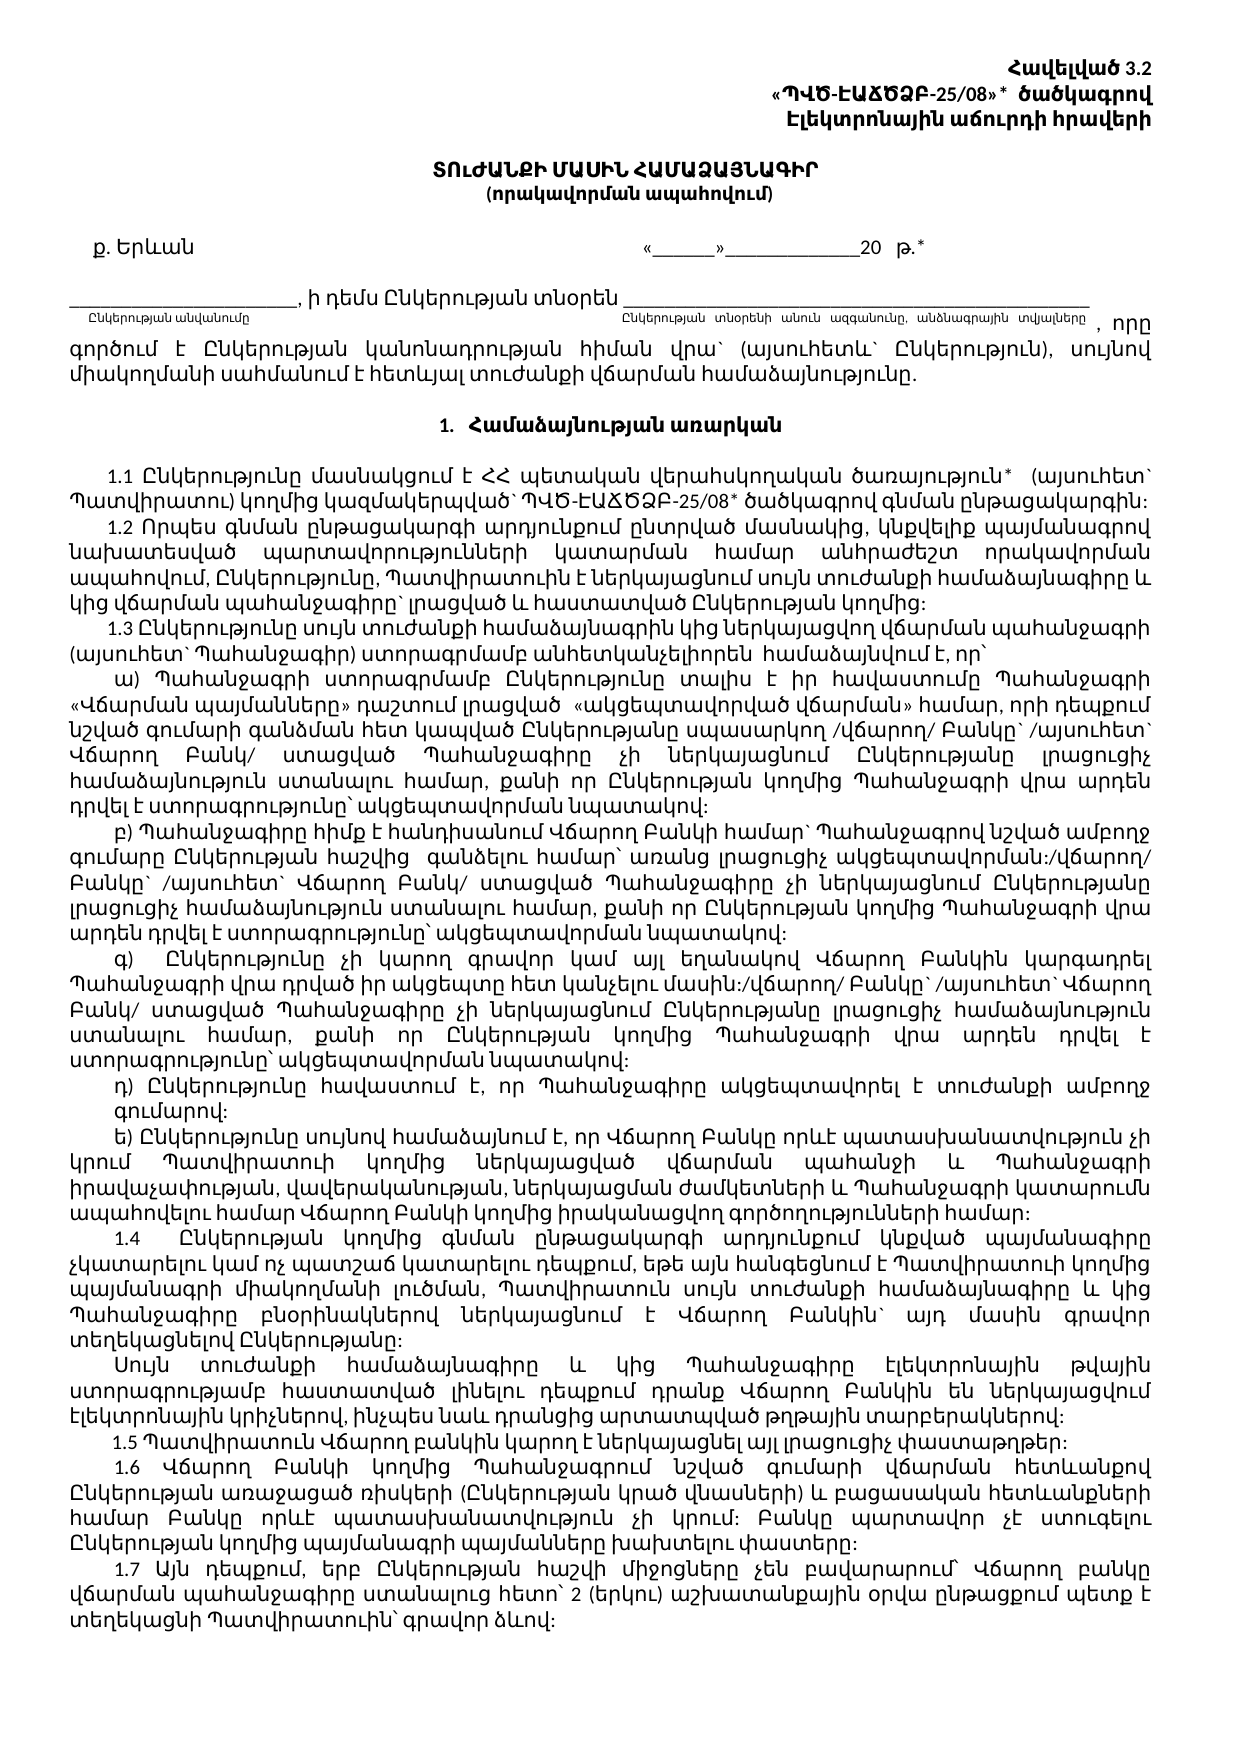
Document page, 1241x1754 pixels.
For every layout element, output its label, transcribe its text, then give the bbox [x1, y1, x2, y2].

text Սույն տուժանքի համաձայնագիրը և կից Պահանջագիրը էլեկտրոնային թվային ստորագրությամբ հաստատված լինելու դեպքում դրանք Վճարող Բանկին են ներկայացվում էլեկտրոնային կրիչներով, ինչպես նաև դրանցից արտատպված թղթային տարբերակներով: [69, 1353, 1152, 1429]
text 1.6 Վճարող Բանկի կողմից Պահանջագրում նշված գումարի վճարման հետևանքով Ընկերության առաջացած ռիսկերի (Ընկերության կրած վնասների) և բացասական հետևանքների համար Բանկը որևէ պատասխանատվություն չի կրում: Բանկը պարտավոր չէ ստուգելու Ընկերության կողմից պայմանագրի պայմանները խախտելու փաստերը: [69, 1454, 1152, 1556]
text 1. Համաձայնության առարկան [69, 412, 1152, 438]
text 1.4 Ընկերության կողմից գնման ընթացակարգի արդյունքում կնքված պայմանագիրը չկատարելու կամ ոչ պատշաճ կատարելու դեպքում, եթե այն հանգեցնում է Պատվիրատուի կողմից պայմանագրի միակողմանի լուծման, Պատվիրատուն սույն տուժանքի համաձայնագիրը և կից Պահանջագիրը բնօրինակներով ներկայացնում է Վճարող Բանկին` այդ մասին գրավոր տեղեկացնելով Ընկերությանը: [69, 1226, 1152, 1353]
text Էլեկտրոնային աճուրդի հրավերի [69, 106, 1152, 132]
text 1.3 Ընկերությունը սույն տուժանքի համաձայնագրին կից ներկայացվող վճարման պահանջագրի (այսուհետ` Պահանջագիր) ստորագրմամբ անհետկանչելիորեն համաձայնվում է, որ՝ [69, 616, 1152, 666]
text ______________________, ի դեմս Ընկերության տնօրեն _____________________________________________ [69, 285, 1152, 311]
text (որակավորման ապահովում) [69, 183, 1152, 206]
text 1.5 Պատվիրատուն Վճարող բանկին կարող է ներկայացնել այլ լրացուցիչ փաստաթղթեր: [69, 1429, 1152, 1454]
text 1.1 Ընկերությունը մասնակցում է ՀՀ պետական վերահսկողական ծառայություն* (այսուհետ` Պատվիրատու) կողմից կազմակերպված` ՊՎԾ-ԷԱՃԾՁԲ-25/08* ծածկագրով գնման ընթացակարգին: [69, 463, 1152, 514]
text Ընկերության անվանումը Ընկերության տնօրենի անուն ազգանունը, անձնագրային տվյալները , որը գործում է Ընկերության կանոնադրության հիման վրա` (այսուհետև` Ընկերություն), սույնով միակողմանի սահմանում է հետևյալ տուժանքի վճարման համաձայնությունը. [69, 311, 1152, 387]
text բ) Պահանջագիրը հիմք է հանդիսանում Վճարող Բանկի համար` Պահանջագրով նշված ամբողջ գումարը Ընկերության հաշվից գանձելու համար՝ առանց լրացուցիչ ակցեպտավորման:/վճարող/ Բանկը` /այսուհետ` Վճարող Բանկ/ ստացված Պահանջագիրը չի ներկայացնում Ընկերությանը լրացուցիչ համաձայնություն ստանալու համար, քանի որ Ընկերության կողմից Պահանջագրի վրա արդեն դրվել է ստորագրությունը՝ ակցեպտավորման նպատակով: [69, 819, 1152, 946]
text գ) Ընկերությունը չի կարող գրավոր կամ այլ եղանակով Վճարող Բանկին կարգադրել Պահանջագրի վրա դրված իր ակցեպտը հետ կանչելու մասին:/վճարող/ Բանկը` /այսուհետ` Վճարող Բանկ/ ստացված Պահանջագիրը չի ներկայացնում Ընկերությանը լրացուցիչ համաձայնություն ստանալու համար, քանի որ Ընկերության կողմից Պահանջագրի վրա արդեն դրվել է ստորագրությունը՝ ակցեպտավորման նպատակով: [69, 946, 1152, 1073]
text ք. Երևան «______»_____________20 թ.* [69, 234, 1152, 260]
text դ) Ընկերությունը հավաստում է, որ Պահանջագիրը ակցեպտավորել է տուժանքի ամբողջ գումարով: [113, 1073, 1152, 1124]
text ՏՈւԺԱՆՔԻ ՄԱՍԻՆ ՀԱՄԱՁԱՅՆԱԳԻՐ [69, 157, 1152, 183]
text 1.7 Այն դեպքում, երբ Ընկերության հաշվի միջոցները չեն բավարարում՝ Վճարող բանկը վճարման պահանջագիրը ստանալուց հետո՝ 2 (երկու) աշխատանքային օրվա ընթացքում պետք է տեղեկացնի Պատվիրատուին՝ գրավոր ձևով: [69, 1556, 1152, 1632]
text ե) Ընկերությունը սույնով համաձայնում է, որ Վճարող Բանկը որևէ պատասխանատվություն չի կրում Պատվիրատուի կողմից ներկայացված վճարման պահանջի և Պահանջագրի իրավաչափության, վավերականության, ներկայացման ժամկետների և Պահանջագրի կատարումն ապահովելու համար Վճարող Բանկի կողմից իրականացվող գործողությունների համար: [69, 1124, 1152, 1226]
text Հավելված 3.2 [69, 56, 1152, 81]
text ա) Պահանջագրի ստորագրմամբ Ընկերությունը տալիս է իր հավաստումը Պահանջագրի «Վճարման պայմանները» դաշտում լրացված «ակցեպտավորված վճարման» համար, որի դեպքում նշված գումարի գանձման հետ կապված Ընկերությանը սպասարկող /վճարող/ Բանկը` /այսուհետ` Վճարող Բանկ/ ստացված Պահանջագիրը չի ներկայացնում Ընկերությանը լրացուցիչ համաձայնություն ստանալու համար, քանի որ Ընկերության կողմից Պահանջագրի վրա արդեն դրվել է ստորագրությունը՝ ակցեպտավորման նպատակով: [69, 666, 1152, 819]
text 1.2 Որպես գնման ընթացակարգի արդյունքում ընտրված մասնակից, կնքվելիք պայմանագրով նախատեսված պարտավորությունների կատարման համար անհրաժեշտ որակավորման ապահովում, Ընկերությունը, Պատվիրատուին է ներկայացնում սույն տուժանքի համաձայնագիրը և կից վճարման պահանջագիրը` լրացված և հաստատված Ընկերության կողմից: [69, 514, 1152, 616]
text «ՊՎԾ-ԷԱՃԾՁԲ-25/08»* ծածկագրով [69, 81, 1152, 106]
